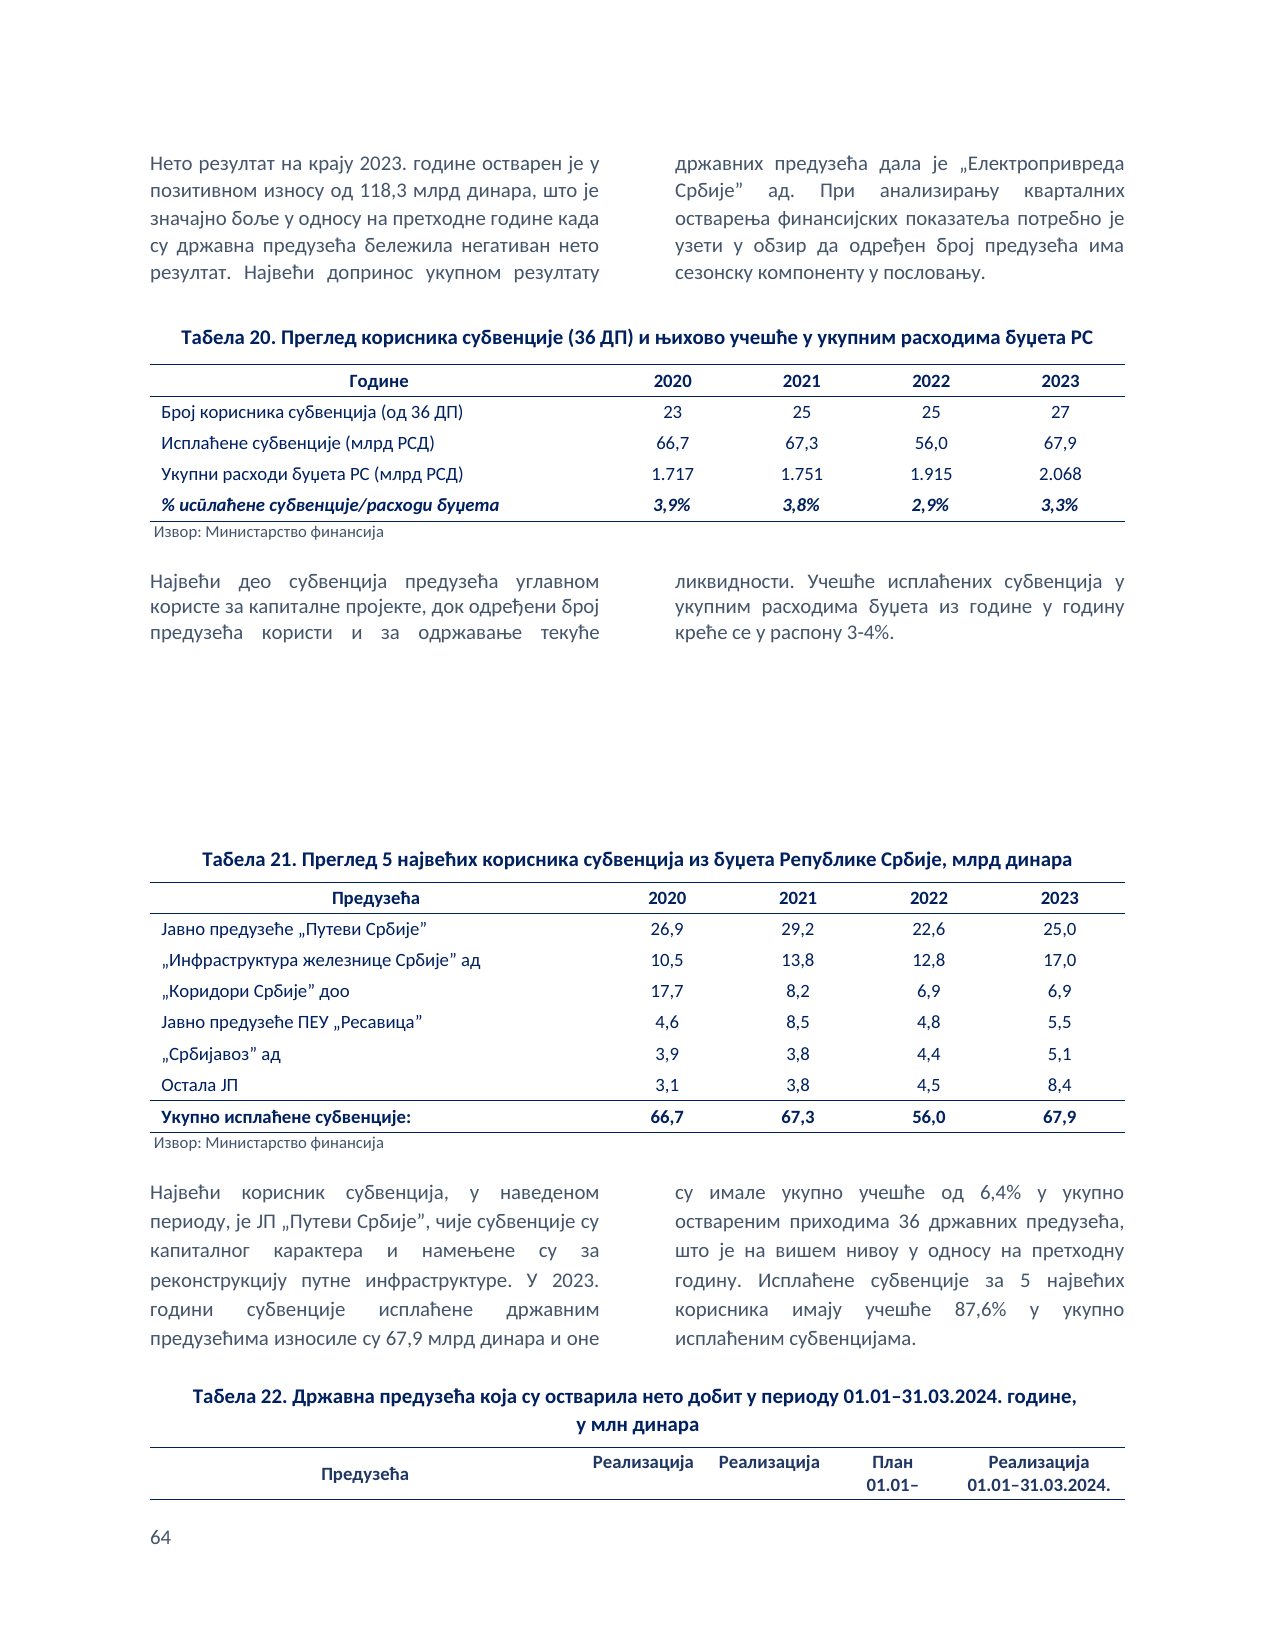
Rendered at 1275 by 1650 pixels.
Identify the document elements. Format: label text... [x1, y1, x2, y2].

table_cell 26,9 [602, 914, 732, 944]
table_cell 3,1 [602, 1069, 732, 1100]
table_cell % исплаћене субвенције/расходи буџета [150, 489, 608, 521]
table_cell 25,0 [994, 914, 1125, 944]
table_cell 66,7 [608, 427, 737, 458]
table_cell 67,9 [994, 1101, 1125, 1132]
text Извор: Министарство финансија [150, 522, 1125, 542]
table_cell 3,9 [602, 1038, 732, 1069]
table_cell 4,5 [863, 1069, 994, 1100]
table_header 2021 [733, 883, 863, 913]
table_cell Исплаћене субвенције (млрд РСД) [150, 427, 608, 458]
table_cell 56,0 [863, 1101, 994, 1132]
text Највећи корисник субвенција, у наведеном периоду, је ЈП „Путеви Србије”, чије субвенције су капиталног карактера и намењене су за реконструкцију путне инфраструктуре. У 2023. години субвенције исплаћене државним предузећима износиле су 67,9 млрд динара и оне су имале укупно учешће од 6,4% у укупно оствареним приходима 36 државних предузећа, што је на вишем нивоу у односу на претходну годину. Исплаћене субвенције за 5 највећих корисника имају учешће 87,6% у укупно исплаћеним субвенцијама. [150, 1179, 600, 1351]
table_header Предузећа [150, 883, 602, 913]
table_cell 56,0 [866, 427, 996, 458]
table_header Реализација 2023 [706, 1448, 832, 1499]
table_cell Број корисника субвенција (од 36 ДП) [150, 397, 608, 427]
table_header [953, 1448, 1125, 1499]
text Највећи део субвенција предузећа углавном користе за капиталне пројекте, док одређени број предузећа користи и за одржавање текуће ликвидности. Учешће исплаћених субвенција у укупним расходима буџета из године у годину креће се у распону 3-4%. [150, 568, 600, 644]
text Нето резултат на крају 2023. године остварен је у позитивном износу од 118,3 млрд динара, што је значајно боље у односу на претходне године када су државна предузећа бележила негативан нето резултат. Највећи допринос укупном резултату државних предузећа дала је „Електропривреда Србије” ад. При анализирању кварталних остварења финансијских показатеља потребно је узети у обзир да одређен број предузећа има сезонску компоненту у пословању. [675, 150, 1125, 285]
text Табела 20. Преглед корисника субвенције (36 ДП) и њихово учешће у укупним расходима буџета РС [150, 324, 1125, 350]
table_cell 8,2 [733, 975, 863, 1007]
table_header 2022 [866, 365, 996, 396]
table_header Предузећа [150, 1448, 580, 1499]
table_cell 67,9 [996, 427, 1125, 458]
table_cell 3,8% [737, 489, 866, 521]
table_cell 4,4 [863, 1038, 994, 1069]
table_cell 1.915 [866, 458, 996, 489]
table_cell 5,1 [994, 1038, 1125, 1069]
table_header 2023 [996, 365, 1125, 396]
table_cell „Коридори Србије” доо [150, 975, 602, 1007]
table_cell „Инфраструктура железнице Србије” ад [150, 944, 602, 975]
table_header 2020 [608, 365, 737, 396]
text Табела 22. Државна предузећа која су остварила нето добит у периоду 01.01–31.03.2024. године, у млн динара [150, 1383, 1125, 1436]
table_cell 67,3 [737, 427, 866, 458]
table_cell 22,6 [863, 914, 994, 944]
table_cell Остала ЈП [150, 1069, 602, 1100]
table_cell 1.751 [737, 458, 866, 489]
table_cell 5,5 [994, 1007, 1125, 1038]
table_cell 66,7 [602, 1101, 732, 1132]
table_cell 29,2 [733, 914, 863, 944]
table_header Реализација 2022 [580, 1448, 706, 1499]
table_header Године [150, 365, 608, 396]
table_cell 25 [737, 397, 866, 427]
table_cell 2,9% [866, 489, 996, 521]
table_cell 23 [608, 397, 737, 427]
table_cell 3,8 [733, 1038, 863, 1069]
table_cell Јавно предузеће „Путеви Србије” [150, 914, 602, 944]
table_cell 3,8 [733, 1069, 863, 1100]
table_cell 4,8 [863, 1007, 994, 1038]
table_cell 13,8 [733, 944, 863, 975]
table_cell 17,7 [602, 975, 732, 1007]
table_cell 8,5 [733, 1007, 863, 1038]
table_cell „Србијавоз” ад [150, 1038, 602, 1069]
table_cell 10,5 [602, 944, 732, 975]
table_cell 1.717 [608, 458, 737, 489]
table_cell Укупни расходи буџета РС (млрд РСД) [150, 458, 608, 489]
table_cell 3,3% [996, 489, 1125, 521]
table_cell 3,9% [608, 489, 737, 521]
table_cell 8,4 [994, 1069, 1125, 1100]
table_cell 4,6 [602, 1007, 732, 1038]
table_cell 6,9 [994, 975, 1125, 1007]
text Највећи корисник субвенција, у наведеном периоду, је ЈП „Путеви Србије”, чије субвенције су капиталног карактера и намењене су за реконструкцију путне инфраструктуре. У 2023. години субвенције исплаћене државним предузећима износиле су 67,9 млрд динара и оне су имале укупно учешће од 6,4% у укупно оствареним приходима 36 државних предузећа, што је на вишем нивоу у односу на претходну годину. Исплаћене субвенције за 5 највећих корисника имају учешће 87,6% у укупно исплаћеним субвенцијама. [675, 1179, 1125, 1351]
text Извор: Министарство финансија [150, 1133, 1125, 1153]
text Нето резултат на крају 2023. године остварен је у позитивном износу од 118,3 млрд динара, што је значајно боље у односу на претходне године када су државна предузећа бележила негативан нето резултат. Највећи допринос укупном резултату државних предузећа дала је „Електропривреда Србије” ад. При анализирању кварталних остварења финансијских показатеља потребно је узети у обзир да одређен број предузећа има сезонску компоненту у пословању. [150, 150, 600, 285]
table_header 2022 [863, 883, 994, 913]
table_cell 67,3 [733, 1101, 863, 1132]
table_cell 6,9 [863, 975, 994, 1007]
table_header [833, 1448, 953, 1499]
table_cell Јавно предузеће ПЕУ „Ресавица” [150, 1007, 602, 1038]
table_cell 17,0 [994, 944, 1125, 975]
text Највећи део субвенција предузећа углавном користе за капиталне пројекте, док одређени број предузећа користи и за одржавање текуће ликвидности. Учешће исплаћених субвенција у укупним расходима буџета из године у годину креће се у распону 3-4%. [675, 568, 1125, 644]
table_cell 27 [996, 397, 1125, 427]
table_header 2021 [737, 365, 866, 396]
table_header 2023 [994, 883, 1125, 913]
table_cell 25 [866, 397, 996, 427]
table_cell 12,8 [863, 944, 994, 975]
table_cell 2.068 [996, 458, 1125, 489]
text Табела 21. Преглед 5 највећих корисника субвенција из буџета Републике Србије, млрд динара [150, 846, 1125, 871]
table_cell Укупно исплаћене субвенције: [150, 1101, 602, 1132]
table_header 2020 [602, 883, 732, 913]
